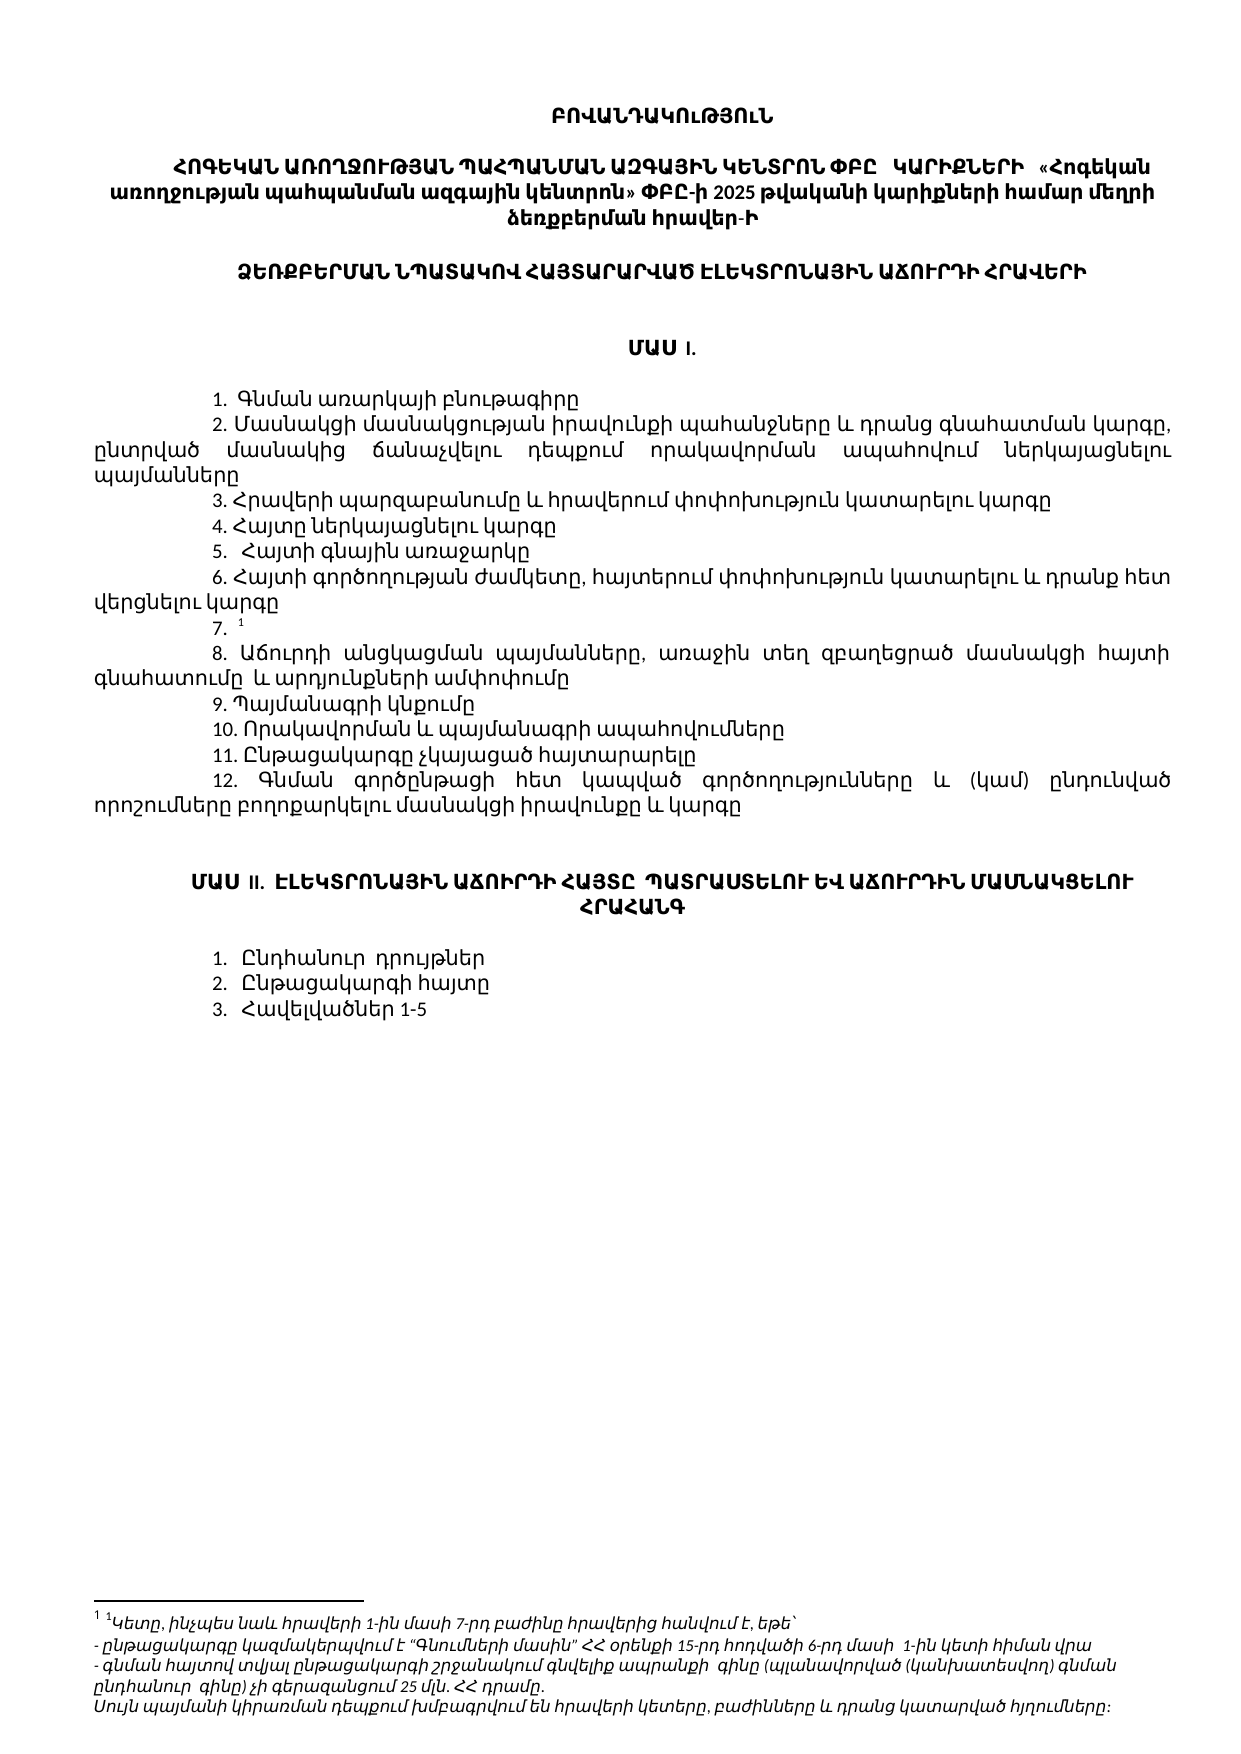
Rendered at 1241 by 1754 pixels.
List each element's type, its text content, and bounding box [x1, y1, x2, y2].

text ՁԵՌՔԲԵՐՄԱՆ ՆՊԱՏԱԿՈՎ ՀԱՅՏԱՐԱՐՎԱԾ ԷԼԵԿՏՐՈՆԱՅԻՆ ԱՃՈՒՐԴԻ ՀՐԱՎԵՐԻ [94, 259, 1171, 284]
text ՄԱՍ II. ԷԼԵԿՏՐՈՆԱՅԻՆ ԱՃՈԻՐԴԻ ՀԱՅՏԸ ՊԱՏՐԱՍՏԵԼՈՒ ԵՎ ԱՃՈՒՐԴԻՆ ՄԱՍՆԱԿՑԵԼՈՒ ՀՐԱՀԱՆԳ [94, 869, 1171, 920]
text 1. Գնման առարկայի բնութագիրը [94, 386, 1171, 411]
text 3. Հավելվածներ 1-5 [94, 996, 1171, 1021]
text 4. Հայտը ներկայացնելու կարգը [94, 513, 1171, 538]
text 8. Աճուրդի անցկացման պայմանները, առաջին տեղ զբաղեցրած մասնակցի հայտի գնահատումը և արդյունքների ամփոփումը [94, 640, 1171, 691]
text ՀՈԳԵԿԱՆ ԱՌՈՂՋՈՒԹՅԱՆ ՊԱՀՊԱՆՄԱՆ ԱԶԳԱՅԻՆ ԿԵՆՏՐՈՆ ՓԲԸ ԿԱՐԻՔՆԵՐԻ «Հոգեկան առողջության պահպանման ազգային կենտրոն» ՓԲԸ-ի 2025 թվականի կարիքների համար մեղրի ձեռքբերման հրավեր-Ի [94, 154, 1171, 230]
text ԲՈՎԱՆԴԱԿՈւԹՅՈւՆ [94, 103, 1171, 128]
text 7. 1 [94, 615, 1171, 640]
text 3. Հրավերի պարզաբանումը և հրավերում փոփոխություն կատարելու կարգը [94, 488, 1171, 513]
text 10. Որակավորման և պայմանագրի ապահովումները [94, 716, 1171, 742]
text 5. Հայտի գնային առաջարկը [94, 538, 1171, 564]
text 12. Գնման գործընթացի հետ կապված գործողությունները և (կամ) ընդունված որոշումները բողոքարկելու մասնակցի իրավունքը և կարգը [94, 767, 1171, 818]
text ՄԱՍ I. [94, 335, 1171, 361]
text 2. Մասնակցի մասնակցության իրավունքի պահանջները և դրանց գնահատման կարգը, ընտրված մասնակից ճանաչվելու դեպքում որակավորման ապահովում ներկայացնելու պայմանները [94, 411, 1171, 488]
text 11. Ընթացակարգը չկայացած հայտարարելը [94, 742, 1171, 767]
text 2. Ընթացակարգի հայտը [94, 971, 1171, 996]
text 6. Հայտի գործողության ժամկետը, հայտերում փոփոխություն կատարելու և դրանք հետ վերցնելու կարգը [94, 564, 1171, 615]
text 1. Ընդհանուր դրույթներ [94, 945, 1171, 971]
text 9. Պայմանագրի կնքումը [94, 691, 1171, 716]
